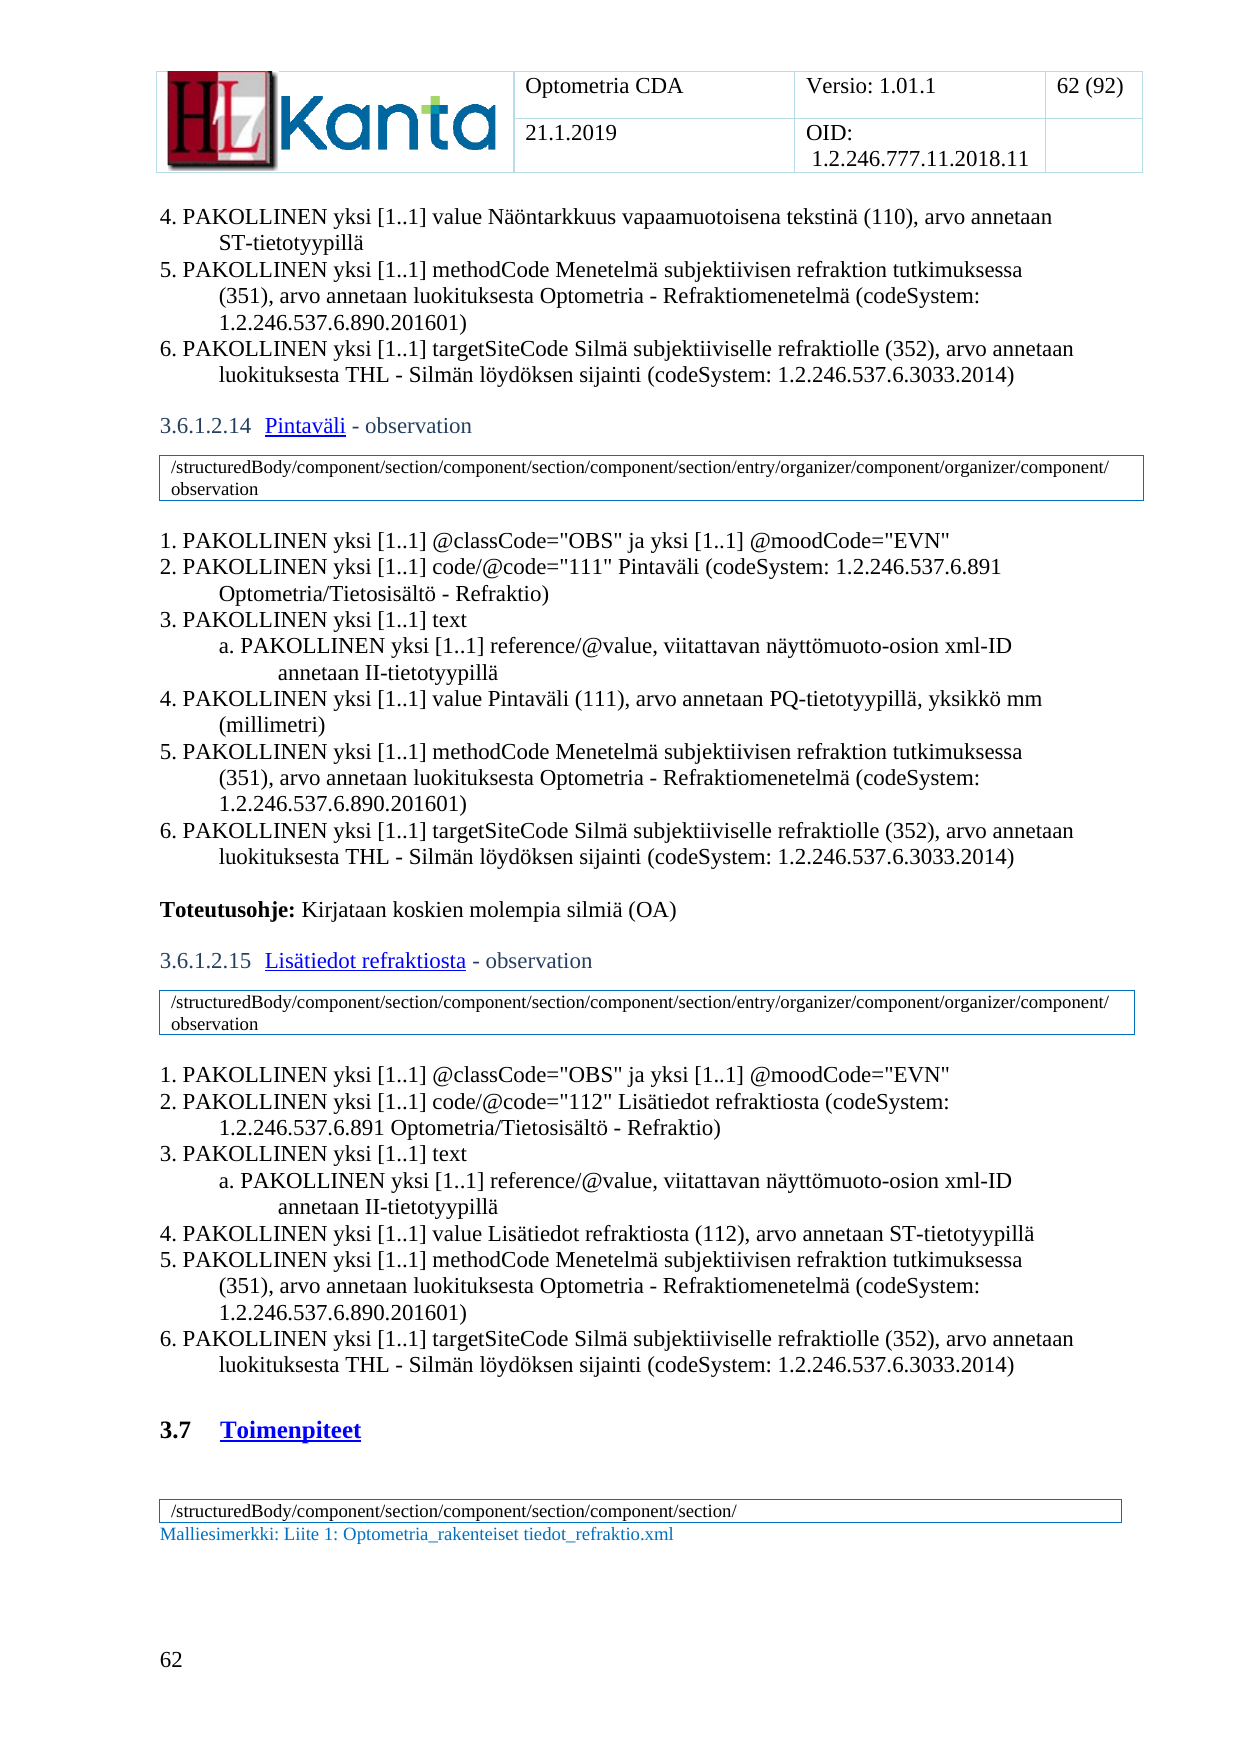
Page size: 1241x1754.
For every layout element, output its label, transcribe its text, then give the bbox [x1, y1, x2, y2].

text a. PAKOLLINEN yksi [1..1] reference/@value, viitattavan näyttömuoto-osion xml-ID annetaan II-tietotyypillä [218, 632, 1081, 685]
text 2. PAKOLLINEN yksi [1..1] code/@code="111" Pintaväli (codeSystem: 1.2.246.537.6.891 Optometria/Tietosisältö - Refraktio) [159, 553, 1081, 606]
table_header /structuredBody/component/section/component/section/component/section/entry/organizer/component/organizer/component/observation [160, 456, 1143, 499]
text 6. PAKOLLINEN yksi [1..1] targetSiteCode Silmä subjektiiviselle refraktiolle (352), arvo annetaan luokituksesta THL - Silmän löydöksen sijainti (codeSystem: 1.2.246.537.6.3033.2014) [159, 817, 1081, 869]
text 6. PAKOLLINEN yksi [1..1] targetSiteCode Silmä subjektiiviselle refraktiolle (352), arvo annetaan luokituksesta THL - Silmän löydöksen sijainti (codeSystem: 1.2.246.537.6.3033.2014) [159, 335, 1081, 388]
text Toteutusohje: Kirjataan koskien molempia silmiä (OA) [159, 896, 1081, 922]
text 2. PAKOLLINEN yksi [1..1] code/@code="112" Lisätiedot refraktiosta (codeSystem: 1.2.246.537.6.891 Optometria/Tietosisältö - Refraktio) [159, 1088, 1081, 1141]
table_header /structuredBody/component/section/component/section/component/section/ [160, 1500, 1121, 1522]
text 4. PAKOLLINEN yksi [1..1] value Näöntarkkuus vapaamuotoisena tekstinä (110), arvo annetaan ST-tietotyypillä [159, 203, 1081, 256]
text a. PAKOLLINEN yksi [1..1] reference/@value, viitattavan näyttömuoto-osion xml-ID annetaan II-tietotyypillä [218, 1167, 1081, 1219]
picture [167, 71, 279, 171]
text 5. PAKOLLINEN yksi [1..1] methodCode Menetelmä subjektiivisen refraktion tutkimuksessa (351), arvo annetaan luokituksesta Optometria - Refraktiomenetelmä (codeSystem: 1.2.246.537.6.890.201601) [159, 256, 1081, 335]
subtitle Toimenpiteet [159, 1415, 1081, 1444]
text 4. PAKOLLINEN yksi [1..1] value Lisätiedot refraktiosta (112), arvo annetaan ST-tietotyypillä [159, 1219, 1081, 1246]
text 4. PAKOLLINEN yksi [1..1] value Pintaväli (111), arvo annetaan PQ-tietotyypillä, yksikkö mm (millimetri) [159, 685, 1081, 738]
text 1. PAKOLLINEN yksi [1..1] @classCode="OBS" ja yksi [1..1] @moodCode="EVN" [159, 1061, 1081, 1088]
text 3. PAKOLLINEN yksi [1..1] text [159, 1141, 1081, 1167]
text 5. PAKOLLINEN yksi [1..1] methodCode Menetelmä subjektiivisen refraktion tutkimuksessa (351), arvo annetaan luokituksesta Optometria - Refraktiomenetelmä (codeSystem: 1.2.246.537.6.890.201601) [159, 1246, 1081, 1325]
subtitle Lisätiedot refraktiosta - observation [159, 947, 1081, 973]
subtitle Pintaväli - observation [159, 413, 1081, 439]
text 5. PAKOLLINEN yksi [1..1] methodCode Menetelmä subjektiivisen refraktion tutkimuksessa (351), arvo annetaan luokituksesta Optometria - Refraktiomenetelmä (codeSystem: 1.2.246.537.6.890.201601) [159, 738, 1081, 817]
text 3. PAKOLLINEN yksi [1..1] text [159, 606, 1081, 632]
text 6. PAKOLLINEN yksi [1..1] targetSiteCode Silmä subjektiiviselle refraktiolle (352), arvo annetaan luokituksesta THL - Silmän löydöksen sijainti (codeSystem: 1.2.246.537.6.3033.2014) [159, 1325, 1081, 1378]
text 1. PAKOLLINEN yksi [1..1] @classCode="OBS" ja yksi [1..1] @moodCode="EVN" [159, 527, 1081, 553]
picture [281, 96, 496, 150]
text Malliesimerkki: Liite 1: Optometria_rakenteiset tiedot_refraktio.xml [159, 1523, 1081, 1544]
table_header /structuredBody/component/section/component/section/component/section/entry/organizer/component/organizer/component/observation [160, 991, 1134, 1034]
